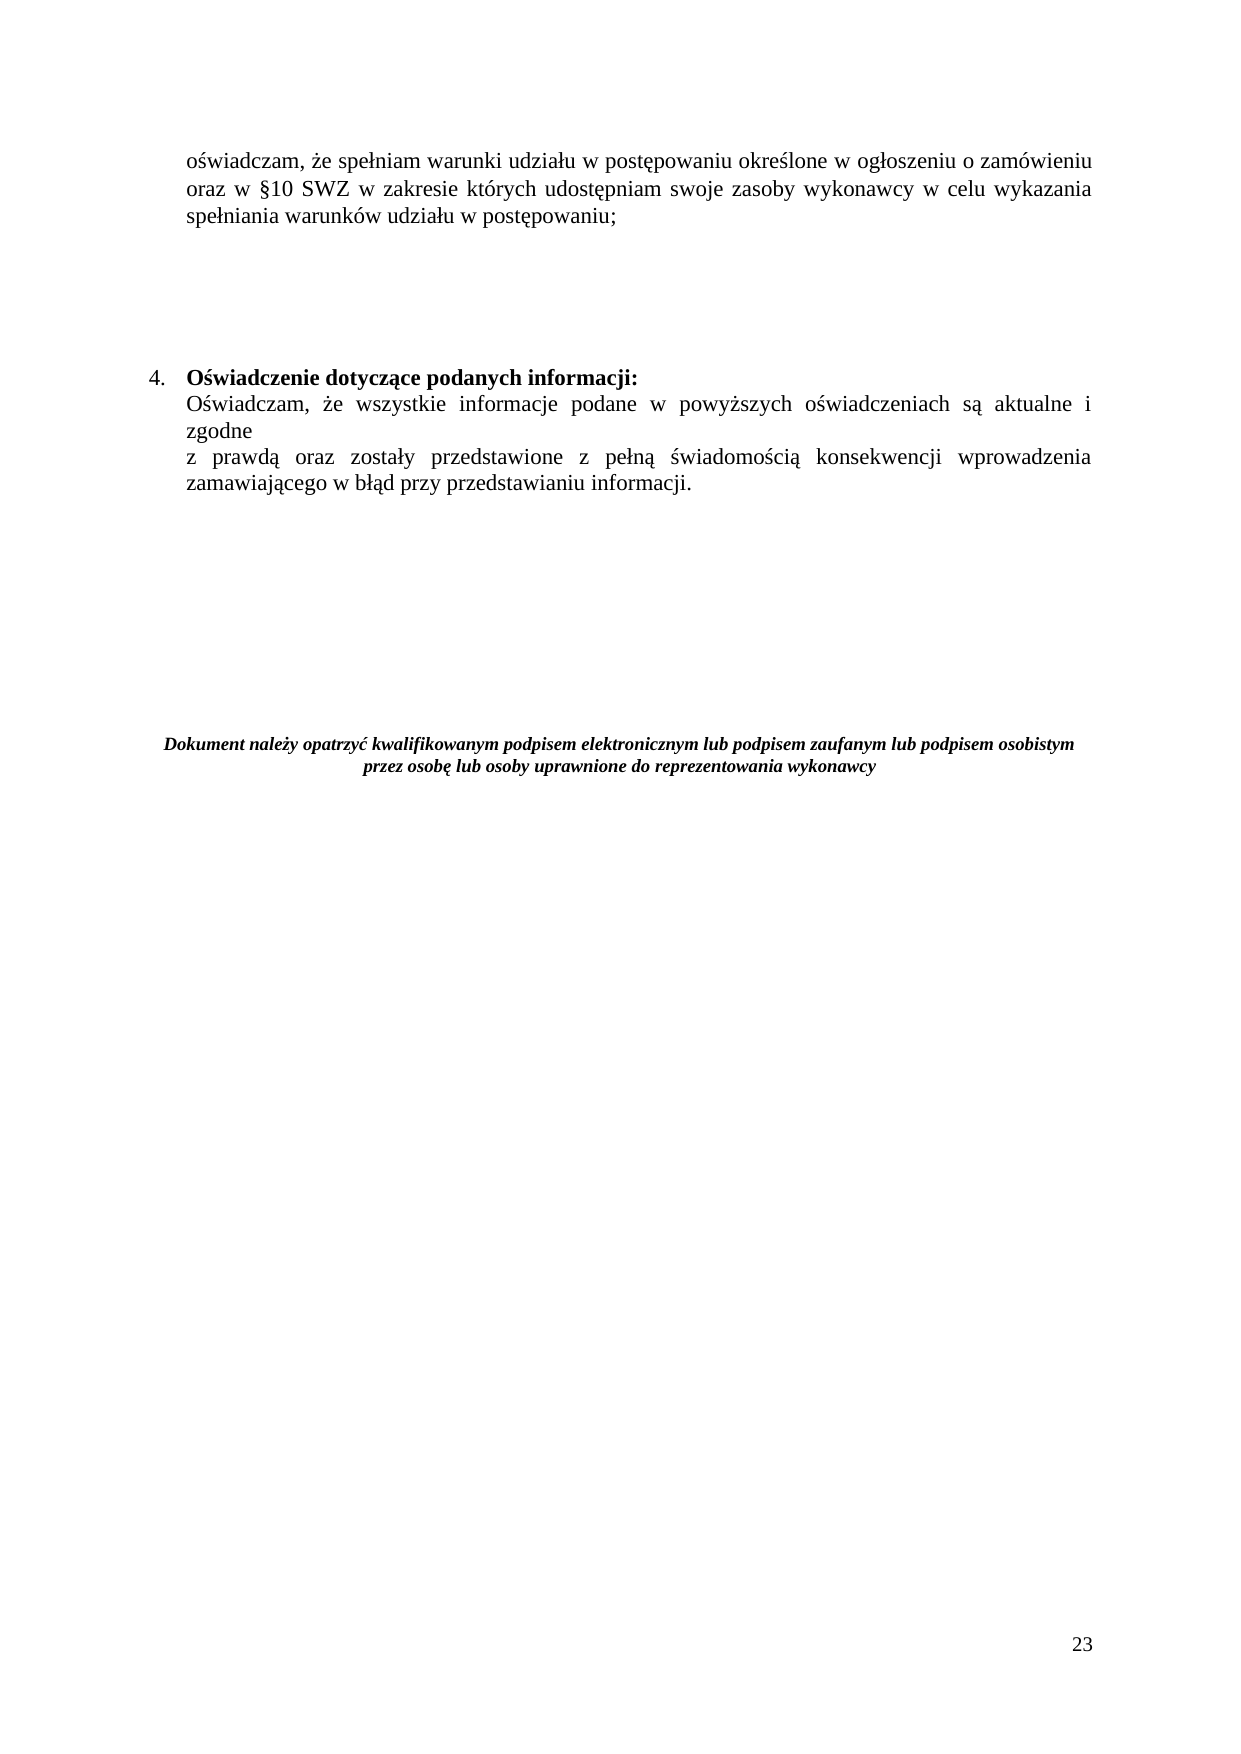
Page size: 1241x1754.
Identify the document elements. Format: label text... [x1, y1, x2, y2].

list Oświadczenie dotyczące podanych informacji: [148, 364, 1093, 390]
text oświadczam, że spełniam warunki udziału w postępowaniu określone w ogłoszeniu o zamówieniu oraz w §10 SWZ w zakresie których udostępniam swoje zasoby wykonawcy w celu wykazania spełniania warunków udziału w postępowaniu; [186, 148, 1092, 228]
text Dokument należy opatrzyć kwalifikowanym podpisem elektronicznym lub podpisem zaufanym lub podpisem osobistym przez osobę lub osoby uprawnione do reprezentowania wykonawcy [148, 733, 1092, 777]
text Oświadczam, że wszystkie informacje podane w powyższych oświadczeniach są aktualne i zgodne z prawdą oraz zostały przedstawione z pełną świadomością konsekwencji wprowadzenia zamawiającego w błąd przy przedstawianiu informacji. [186, 390, 1093, 496]
